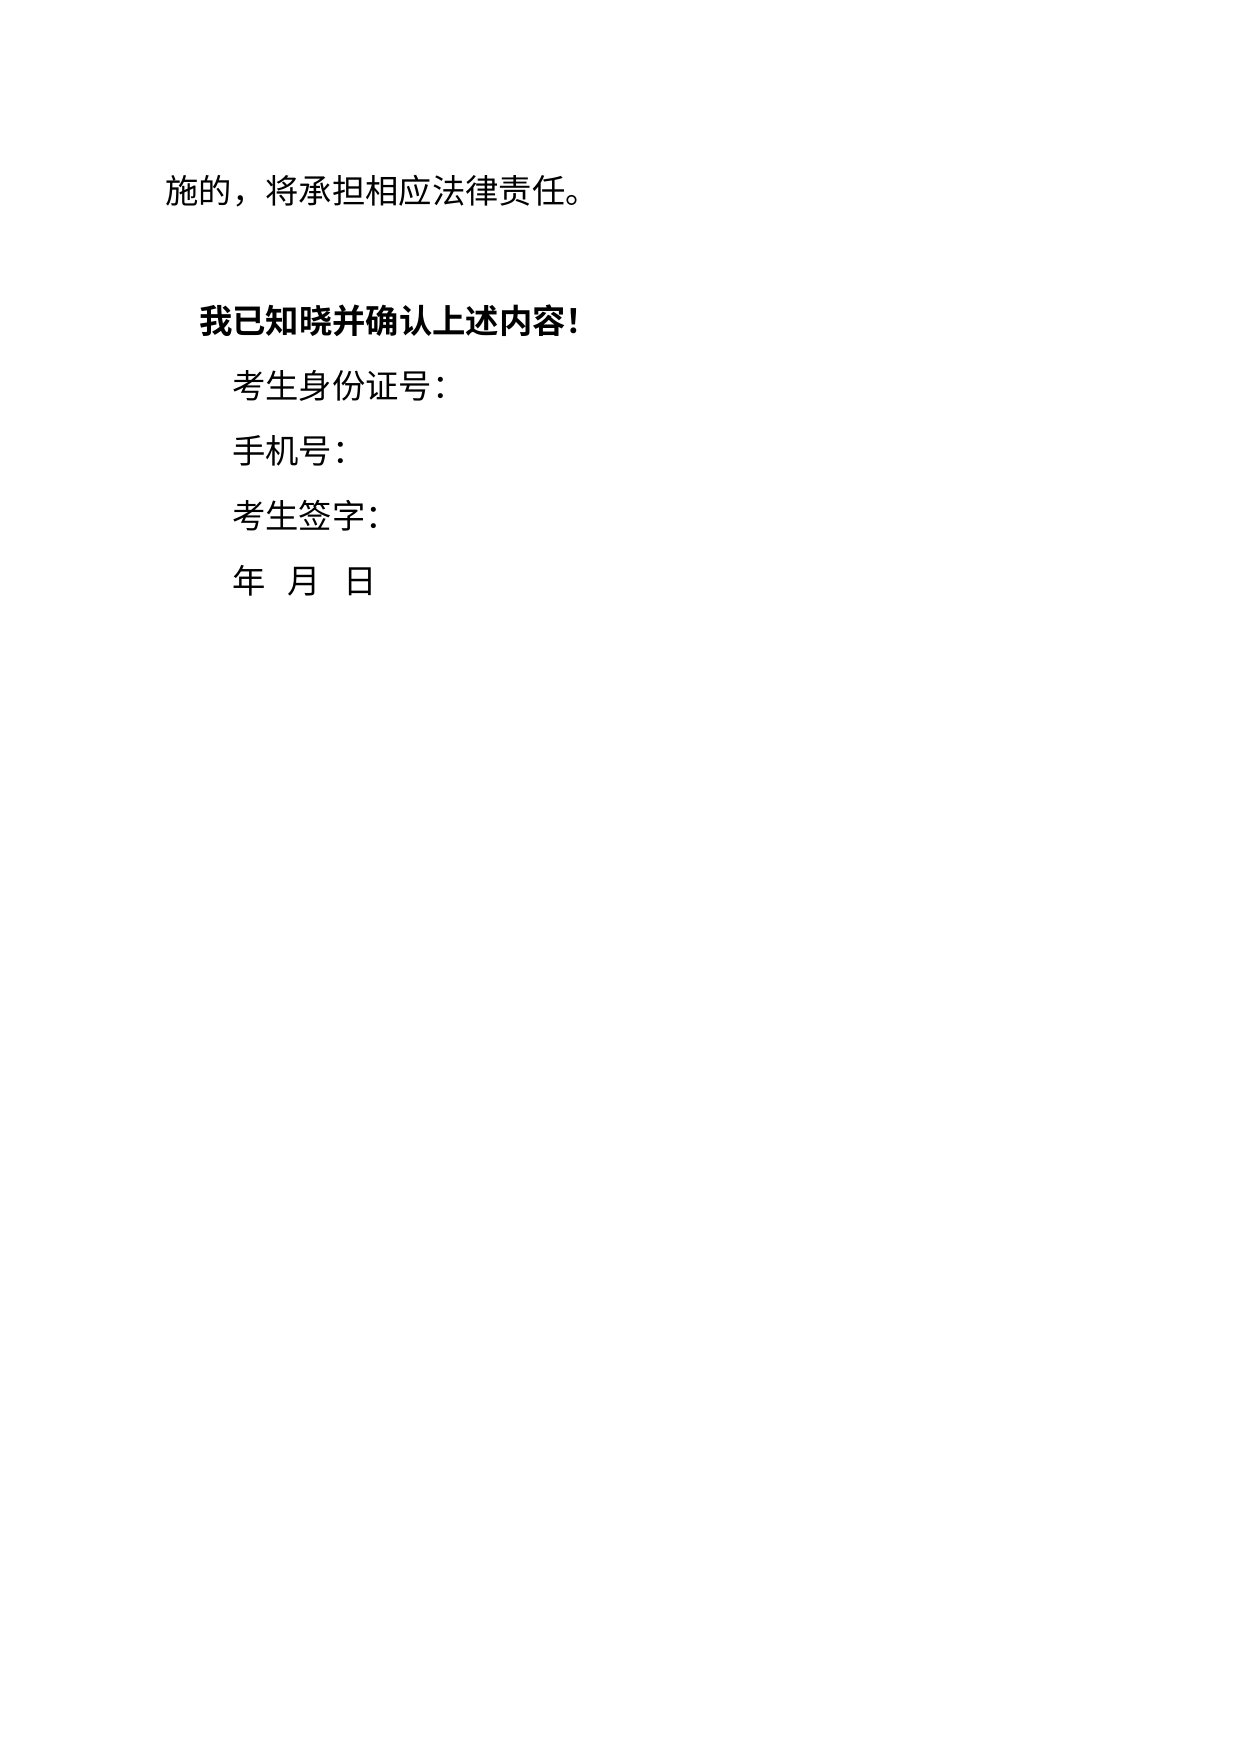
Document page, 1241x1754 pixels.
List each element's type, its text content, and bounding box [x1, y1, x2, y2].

text 考生签字： [165, 481, 1087, 546]
text 我已知晓并确认上述内容！ [165, 286, 1087, 351]
text 年 月 日 [165, 546, 1087, 611]
text 手机号： [165, 416, 1087, 481]
text 考生身份证号： [165, 351, 1087, 416]
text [165, 156, 1087, 221]
